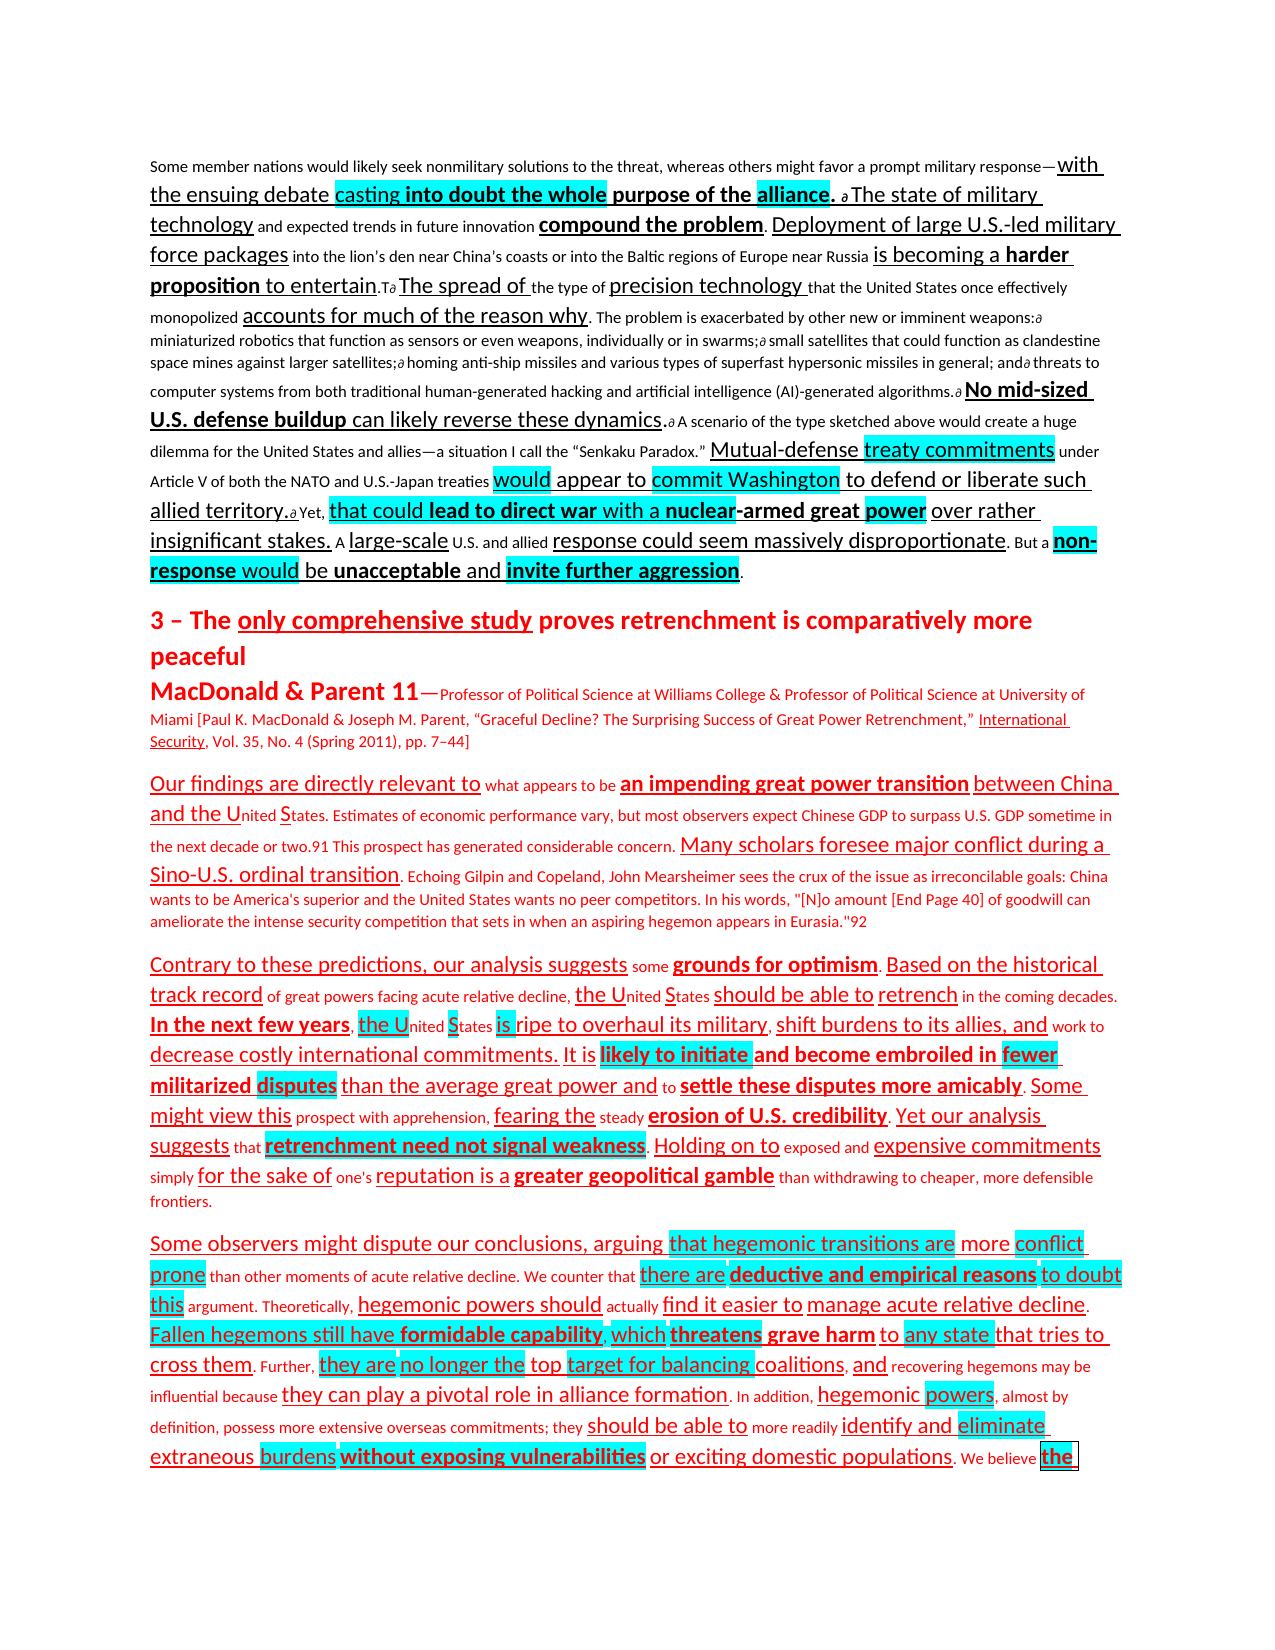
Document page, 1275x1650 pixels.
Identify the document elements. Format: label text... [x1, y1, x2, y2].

subtitle 3 – The only comprehensive study proves retrenchment is comparatively more peaceful [150, 603, 1125, 672]
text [150, 1229, 1125, 1471]
text Our findings are directly relevant to what appears to be an impending great power transition between China and the United States. Estimates of economic performance vary, but most observers expect Chinese GDP to surpass U.S. GDP sometime in the next decade or two.91 This prospect has generated considerable concern. Many scholars foresee major conflict during a Sino-U.S. ordinal transition. Echoing Gilpin and Copeland, John Mearsheimer sees the crux of the issue as irreconcilable goals: China wants to be America's superior and the United States wants no peer competitors. In his words, "[N]o amount [End Page 40] of goodwill can ameliorate the intense security competition that sets in when an aspiring hegemon appears in Eurasia."92 [150, 769, 1125, 932]
text MacDonald & Parent 11—Professor of Political Science at Williams College & Professor of Political Science at University of Miami [Paul K. MacDonald & Joseph M. Parent, “Graceful Decline? The Surprising Success of Great Power Retrenchment,” International Security, Vol. 35, No. 4 (Spring 2011), pp. 7–44] [150, 674, 1125, 751]
text Contrary to these predictions, our analysis suggests some grounds for optimism. Based on the historical track record of great powers facing acute relative decline, the United States should be able to retrench in the coming decades. In the next few years, the United States is ripe to overhaul its military, shift burdens to its allies, and work to decrease costly international commitments. It is likely to initiate and become embroiled in fewer militarized disputes than the average great power and to settle these disputes more amicably. Some might view this prospect with apprehension, fearing the steady erosion of U.S. credibility. Yet our analysis suggests that retrenchment need not signal weakness. Holding on to exposed and expensive commitments simply for the sake of one's reputation is a greater geopolitical gamble than withdrawing to cheaper, more defensible frontiers. [150, 950, 1125, 1211]
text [150, 150, 1125, 584]
